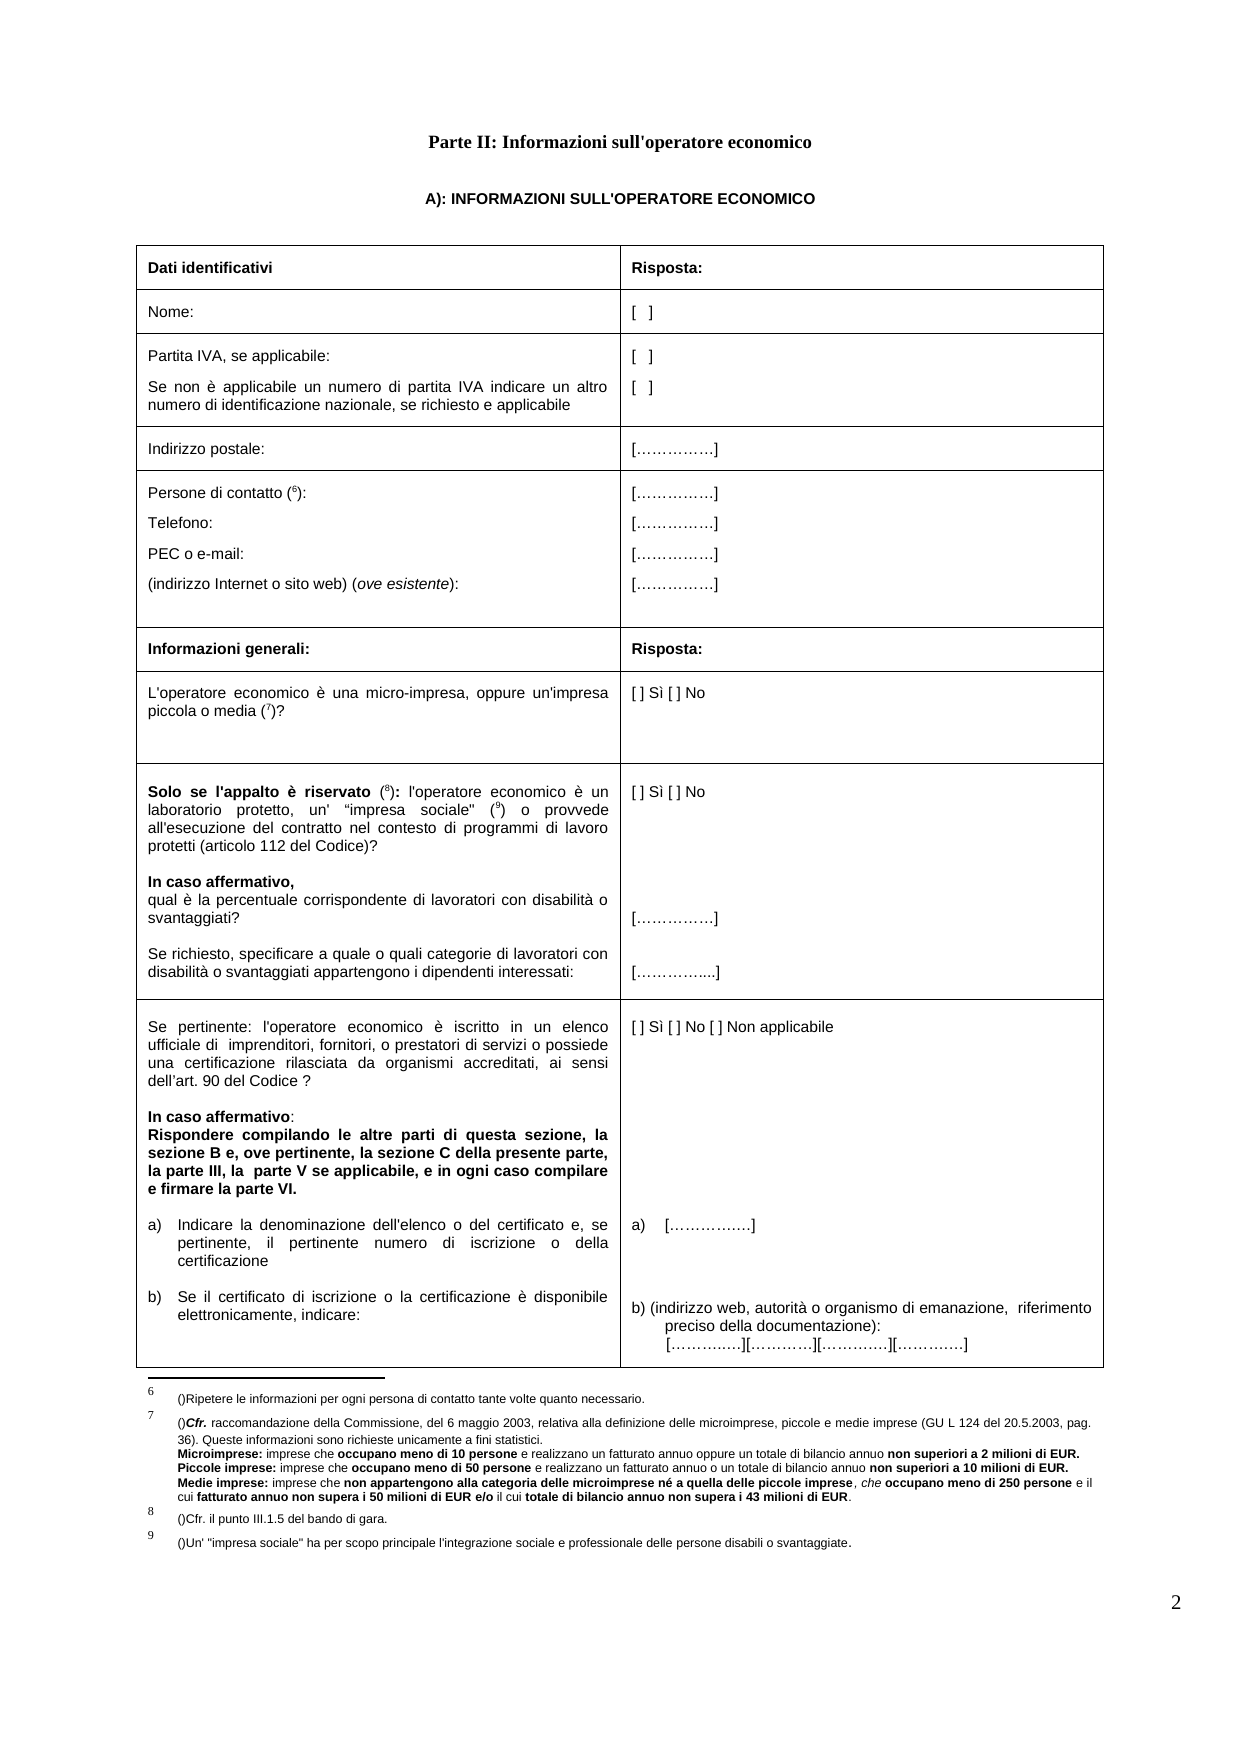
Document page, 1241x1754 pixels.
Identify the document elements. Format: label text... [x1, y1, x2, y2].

table_cell Partita IVA, se applicabile: Se non è applicabile un numero di partita IVA indicare un altro numero di identificazione nazionale, se richiesto e applicabile [137, 334, 620, 426]
title A): Informazioni sull'operatore economico [148, 190, 1093, 208]
title Parte II: Informazioni sull'operatore economico [148, 131, 1093, 152]
table_cell Indirizzo postale: [137, 427, 620, 470]
table_cell Persone di contatto (): Telefono: PEC o e-mail: (indirizzo Internet o sito web) (ove esistente): [137, 471, 620, 627]
table_cell Risposta: [621, 628, 1103, 671]
table_cell [……………] [621, 427, 1103, 470]
table_header Dati identificativi [137, 246, 620, 289]
table_cell [ ] [621, 290, 1103, 333]
table_cell [ ] Sì [ ] No [621, 672, 1103, 763]
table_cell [137, 1000, 620, 1367]
table_cell [ ] [ ] [621, 334, 1103, 426]
table_cell Informazioni generali: [137, 628, 620, 671]
table_cell Nome: [137, 290, 620, 333]
table_cell L'operatore economico è una micro-impresa, oppure un'impresa piccola o media ()? [137, 672, 620, 763]
table_cell [……………] [……………] [……………] [……………] [621, 471, 1103, 627]
table_cell Solo se l'appalto è riservato (): l'operatore economico è un laboratorio protetto, un' “impresa sociale" () o provvede all'esecuzione del contratto nel contesto di programmi di lavoro protetti (articolo 112 del Codice)? In caso affermativo, qual è la percentuale corrispondente di lavoratori con disabilità o svantaggiati? Se richiesto, specificare a quale o quali categorie di lavoratori con disabilità o svantaggiati appartengono i dipendenti interessati: [137, 764, 620, 998]
table_header Risposta: [621, 246, 1103, 289]
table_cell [621, 1000, 1103, 1367]
table_cell [ ] Sì [ ] No [……………] […………....] [621, 764, 1103, 998]
